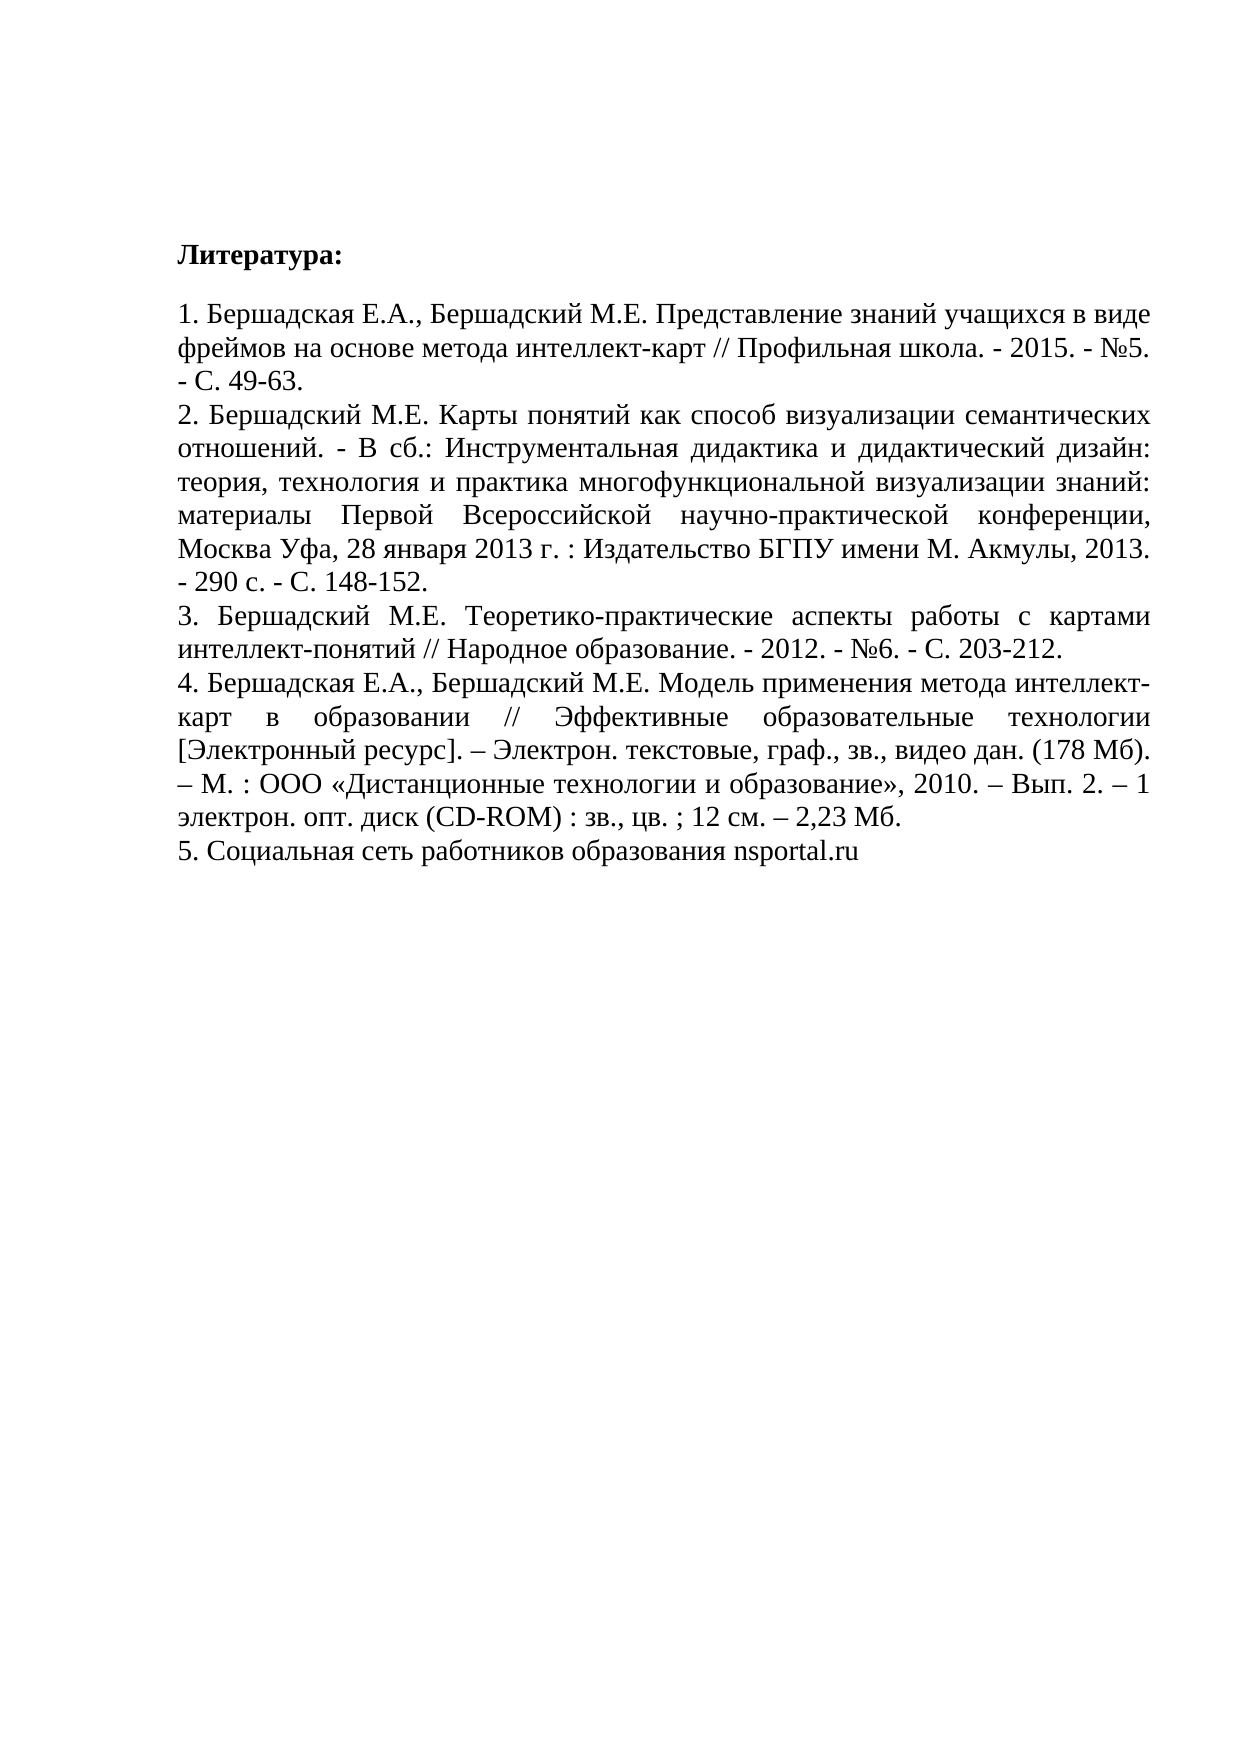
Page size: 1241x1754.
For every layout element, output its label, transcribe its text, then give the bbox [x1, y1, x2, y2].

text 3. Бершадский М.Е. Теоретико-практические аспекты работы с картами интеллект-понятий // Народное образование. - 2012. - №6. - С. 203-212. [177, 598, 1152, 665]
text Литература: [177, 237, 1152, 270]
text 4. Бершадская Е.А., Бершадский М.Е. Модель применения метода интеллект-карт в образовании // Эффективные образовательные технологии [Электронный ресурс]. – Электрон. текстовые, граф., зв., видео дан. (178 Мб). – М. : ООО «Дистанционные технологии и образование», 2010. – Вып. 2. – 1 электрон. опт. диск (CD-ROM) : зв., цв. ; 12 см. – 2,23 Мб. [177, 665, 1152, 833]
text 1. Бершадская Е.А., Бершадский М.Е. Представление знаний учащихся в виде фреймов на основе метода интеллект-карт // Профильная школа. - 2015. - №5. - С. 49-63. [177, 296, 1152, 397]
text 5. Социальная сеть работников образования nsportal.ru [177, 833, 1152, 866]
text 2. Бершадский М.Е. Карты понятий как способ визуализации семантических отношений. - В сб.: Инструментальная дидактика и дидактический дизайн: теория, технология и практика многофункциональной визуализации знаний: материалы Первой Всероссийской научно-практической конференции, Москва Уфа, 28 января 2013 г. : Издательство БГПУ имени М. Акмулы, 2013. - 290 с. - С. 148-152. [177, 397, 1152, 598]
